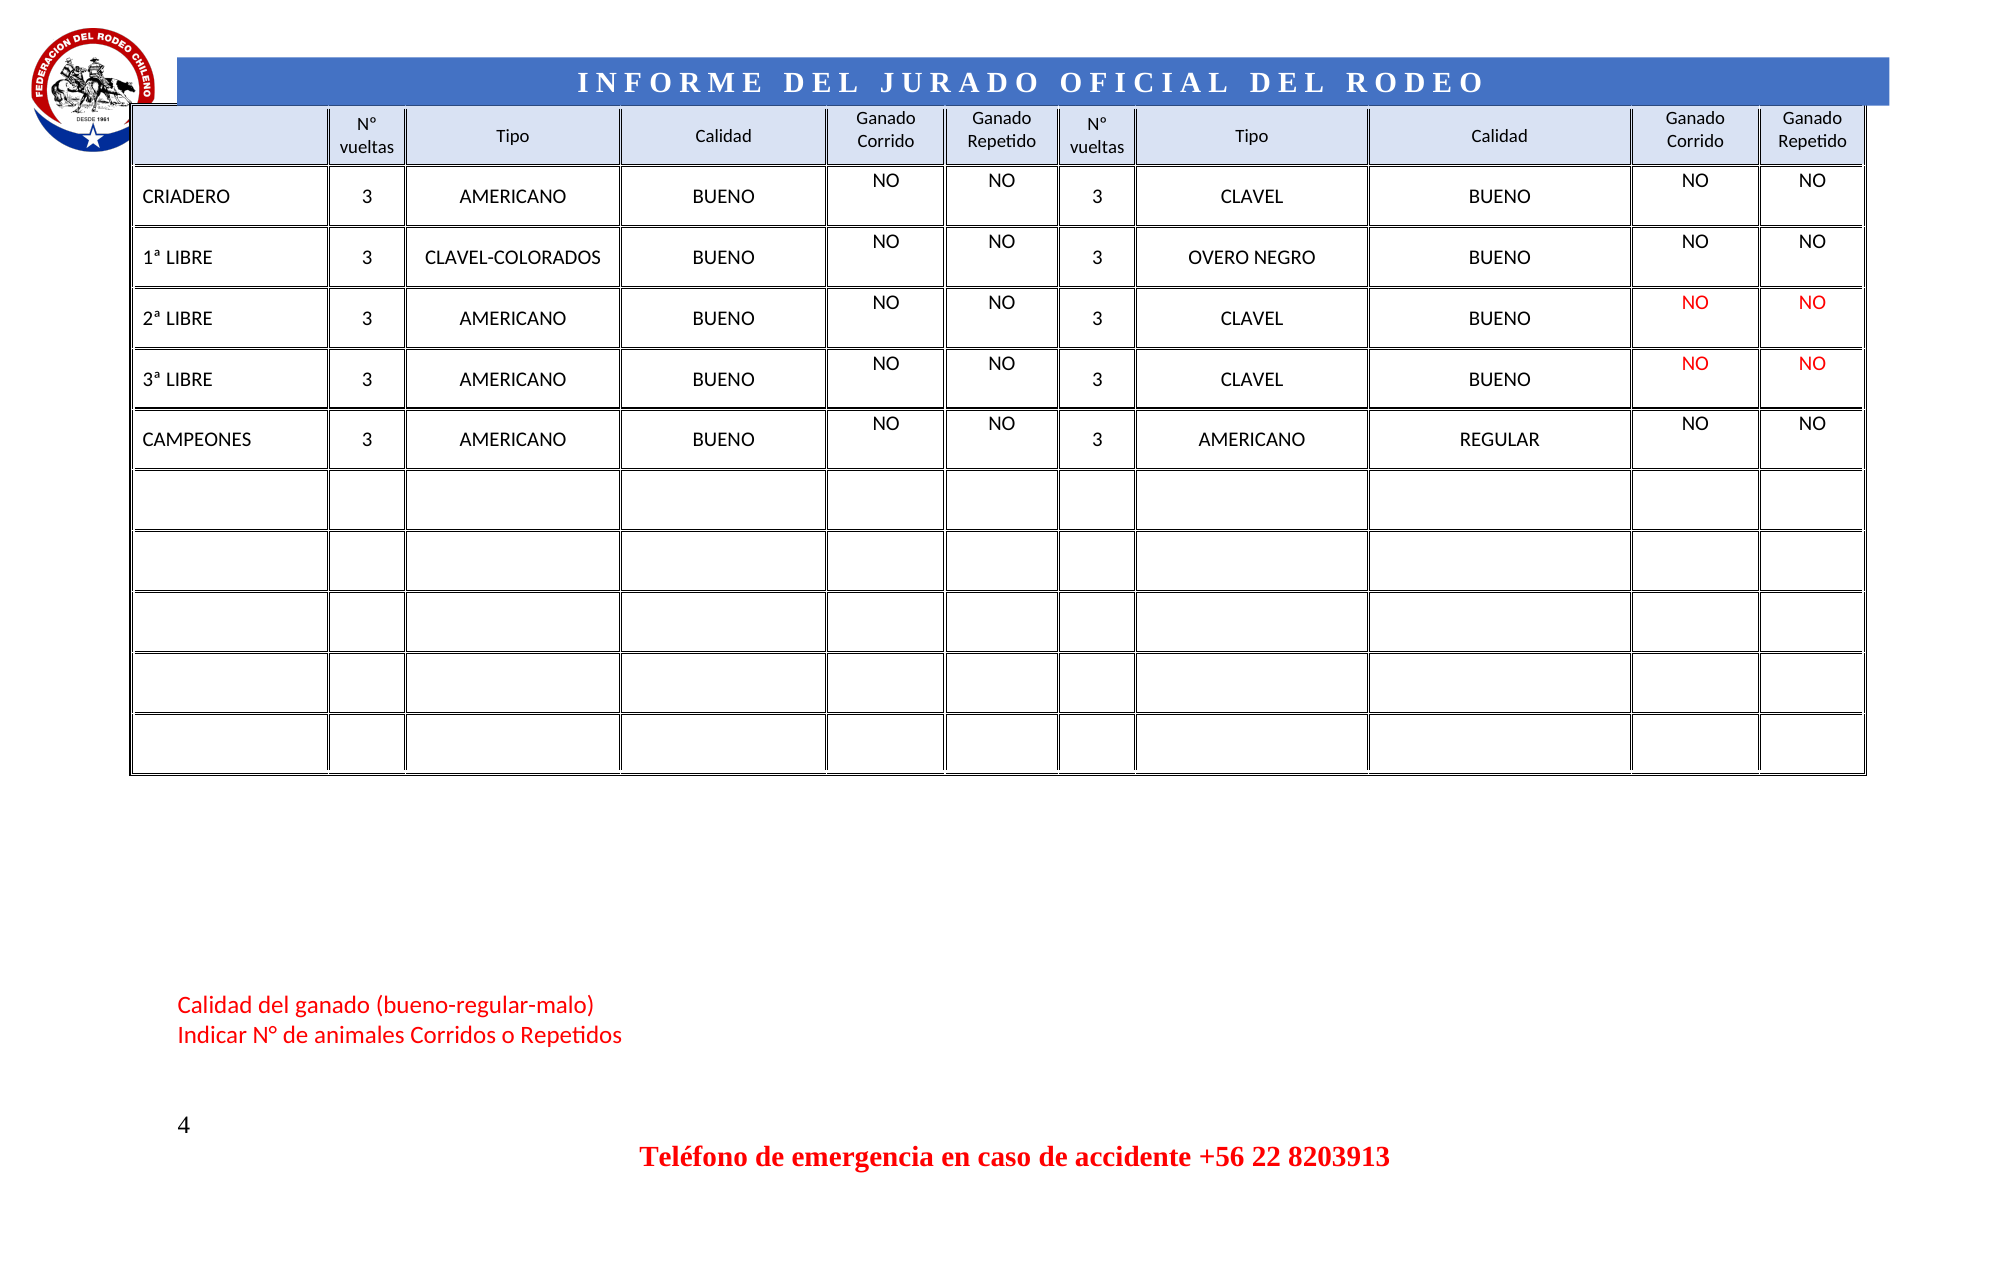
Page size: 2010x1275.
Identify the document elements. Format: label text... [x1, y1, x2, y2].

table_cell [828, 471, 943, 529]
table_cell CLAVEL [1137, 350, 1367, 407]
table_cell [1370, 532, 1630, 590]
table_cell OVERO NEGRO [1137, 228, 1367, 286]
table_cell [330, 471, 404, 529]
table_cell 3 [1060, 228, 1134, 286]
table_cell [828, 532, 943, 590]
table_cell BUENO [1370, 228, 1630, 286]
picture [31, 28, 155, 152]
table_cell BUENO [622, 167, 825, 225]
table_cell [1761, 651, 1864, 712]
table_cell AMERICANO [407, 289, 619, 347]
table_cell [1136, 715, 1368, 772]
table_cell [1137, 654, 1367, 712]
table_cell CLAVEL-COLORADOS [407, 228, 619, 286]
table_cell [1137, 593, 1367, 651]
table_cell Tipo [405, 106, 620, 164]
table_cell CLAVEL [1137, 167, 1367, 225]
table_cell [1368, 715, 1631, 772]
table_cell [407, 532, 619, 590]
table_cell [405, 715, 620, 772]
table_cell [1060, 654, 1134, 712]
table_cell 3 [330, 289, 404, 347]
table_cell NO [947, 350, 1057, 407]
table_cell [622, 532, 825, 590]
table_cell NO [1633, 411, 1758, 468]
table_cell NO [947, 228, 1057, 286]
table_cell Ganado Corrido [827, 106, 945, 164]
table_cell [1631, 715, 1759, 772]
table_cell NO [1633, 289, 1758, 347]
table_cell 3ª LIBRE [133, 347, 327, 407]
table_cell [622, 654, 825, 712]
table_cell Nº vueltas [1059, 106, 1136, 164]
table_cell [947, 593, 1057, 651]
table_cell Ganado Corrido [1631, 106, 1759, 164]
table_cell Ganado Repetido [945, 106, 1058, 164]
table_cell [1060, 593, 1134, 651]
table_cell NO [828, 411, 943, 468]
table_cell [133, 651, 327, 712]
table_cell BUENO [622, 350, 825, 407]
table_cell Tipo [1136, 106, 1368, 164]
table_cell 3 [330, 228, 404, 286]
table_cell [620, 712, 827, 772]
table_cell NO [947, 411, 1057, 468]
table_cell [828, 593, 943, 651]
table_cell [407, 471, 619, 529]
table_cell NO [1633, 228, 1758, 286]
table_cell NO [1760, 225, 1865, 286]
table_cell BUENO [1370, 167, 1630, 225]
table_cell [407, 654, 619, 712]
table_cell AMERICANO [407, 411, 619, 468]
table_cell [131, 590, 328, 651]
table_cell BUENO [622, 289, 825, 347]
table_cell 3 [330, 350, 404, 407]
table_cell NO [828, 289, 943, 347]
table_cell NO [828, 228, 943, 286]
table_cell CAMPEONES [133, 408, 327, 468]
table_cell [330, 654, 404, 712]
table_cell [1760, 712, 1864, 772]
table_cell [1060, 471, 1134, 529]
table_cell AMERICANO [407, 350, 619, 407]
table_cell 3 [1060, 411, 1134, 468]
table_cell BUENO [1370, 289, 1630, 347]
table_cell [1059, 712, 1136, 772]
text Calidad del ganado (bueno-regular-malo) [177, 989, 1890, 1020]
table_cell [1633, 532, 1758, 590]
table_cell [622, 593, 825, 651]
table_cell 2ª LIBRE [133, 286, 327, 347]
table_cell 3 [330, 167, 404, 225]
table_cell [1760, 468, 1865, 529]
table_header Serie [133, 106, 328, 164]
table_cell [828, 654, 943, 712]
table_cell [1633, 471, 1758, 529]
table_cell Ganado Repetido [1760, 106, 1864, 164]
table_cell [1760, 590, 1865, 651]
table_cell [947, 532, 1057, 590]
table_cell [133, 712, 328, 772]
table_cell BUENO [622, 228, 825, 286]
table_cell [330, 593, 404, 651]
table_cell NO [1760, 164, 1865, 225]
table_cell AMERICANO [1137, 411, 1367, 468]
table_cell NO [828, 167, 943, 225]
table_cell 3 [1060, 350, 1134, 407]
table_cell [1137, 471, 1367, 529]
table_cell [131, 529, 328, 590]
table_cell Nº vueltas [328, 106, 405, 164]
table_cell NO [1761, 347, 1864, 407]
table_cell [131, 468, 328, 529]
table_cell [947, 654, 1057, 712]
table_cell [330, 532, 404, 590]
table_cell 3 [1060, 167, 1134, 225]
table_cell [1137, 532, 1367, 590]
table_cell [1633, 593, 1758, 651]
table_cell [1370, 471, 1630, 529]
table_cell [947, 471, 1057, 529]
table_cell AMERICANO [407, 167, 619, 225]
table_cell [827, 712, 945, 772]
table_cell NO [828, 350, 943, 407]
table_cell Calidad [1368, 106, 1631, 164]
table_cell BUENO [1370, 350, 1630, 407]
table_cell 1ª LIBRE [131, 225, 328, 286]
table_cell [407, 593, 619, 651]
table_cell [945, 715, 1058, 772]
table_cell CRIADERO [131, 164, 328, 225]
table_cell BUENO [622, 411, 825, 468]
table_cell REGULAR [1370, 411, 1630, 468]
table_cell 3 [1060, 289, 1134, 347]
table_cell NO [947, 167, 1057, 225]
table_cell NO [1761, 408, 1864, 468]
table_cell [1060, 532, 1134, 590]
table_cell [1370, 593, 1630, 651]
table_cell [328, 715, 405, 772]
table_cell [1370, 654, 1630, 712]
text Indicar N° de animales Corridos o Repetidos [177, 1020, 1890, 1050]
table_cell NO [1761, 286, 1864, 347]
table_cell NO [947, 289, 1057, 347]
table_cell [1633, 654, 1758, 712]
table_cell 3 [330, 411, 404, 468]
table_cell [622, 471, 825, 529]
table_cell CLAVEL [1137, 289, 1367, 347]
table_cell Calidad [620, 106, 827, 164]
table_cell [1760, 529, 1865, 590]
table_cell NO [1633, 167, 1758, 225]
table_cell NO [1633, 350, 1758, 407]
